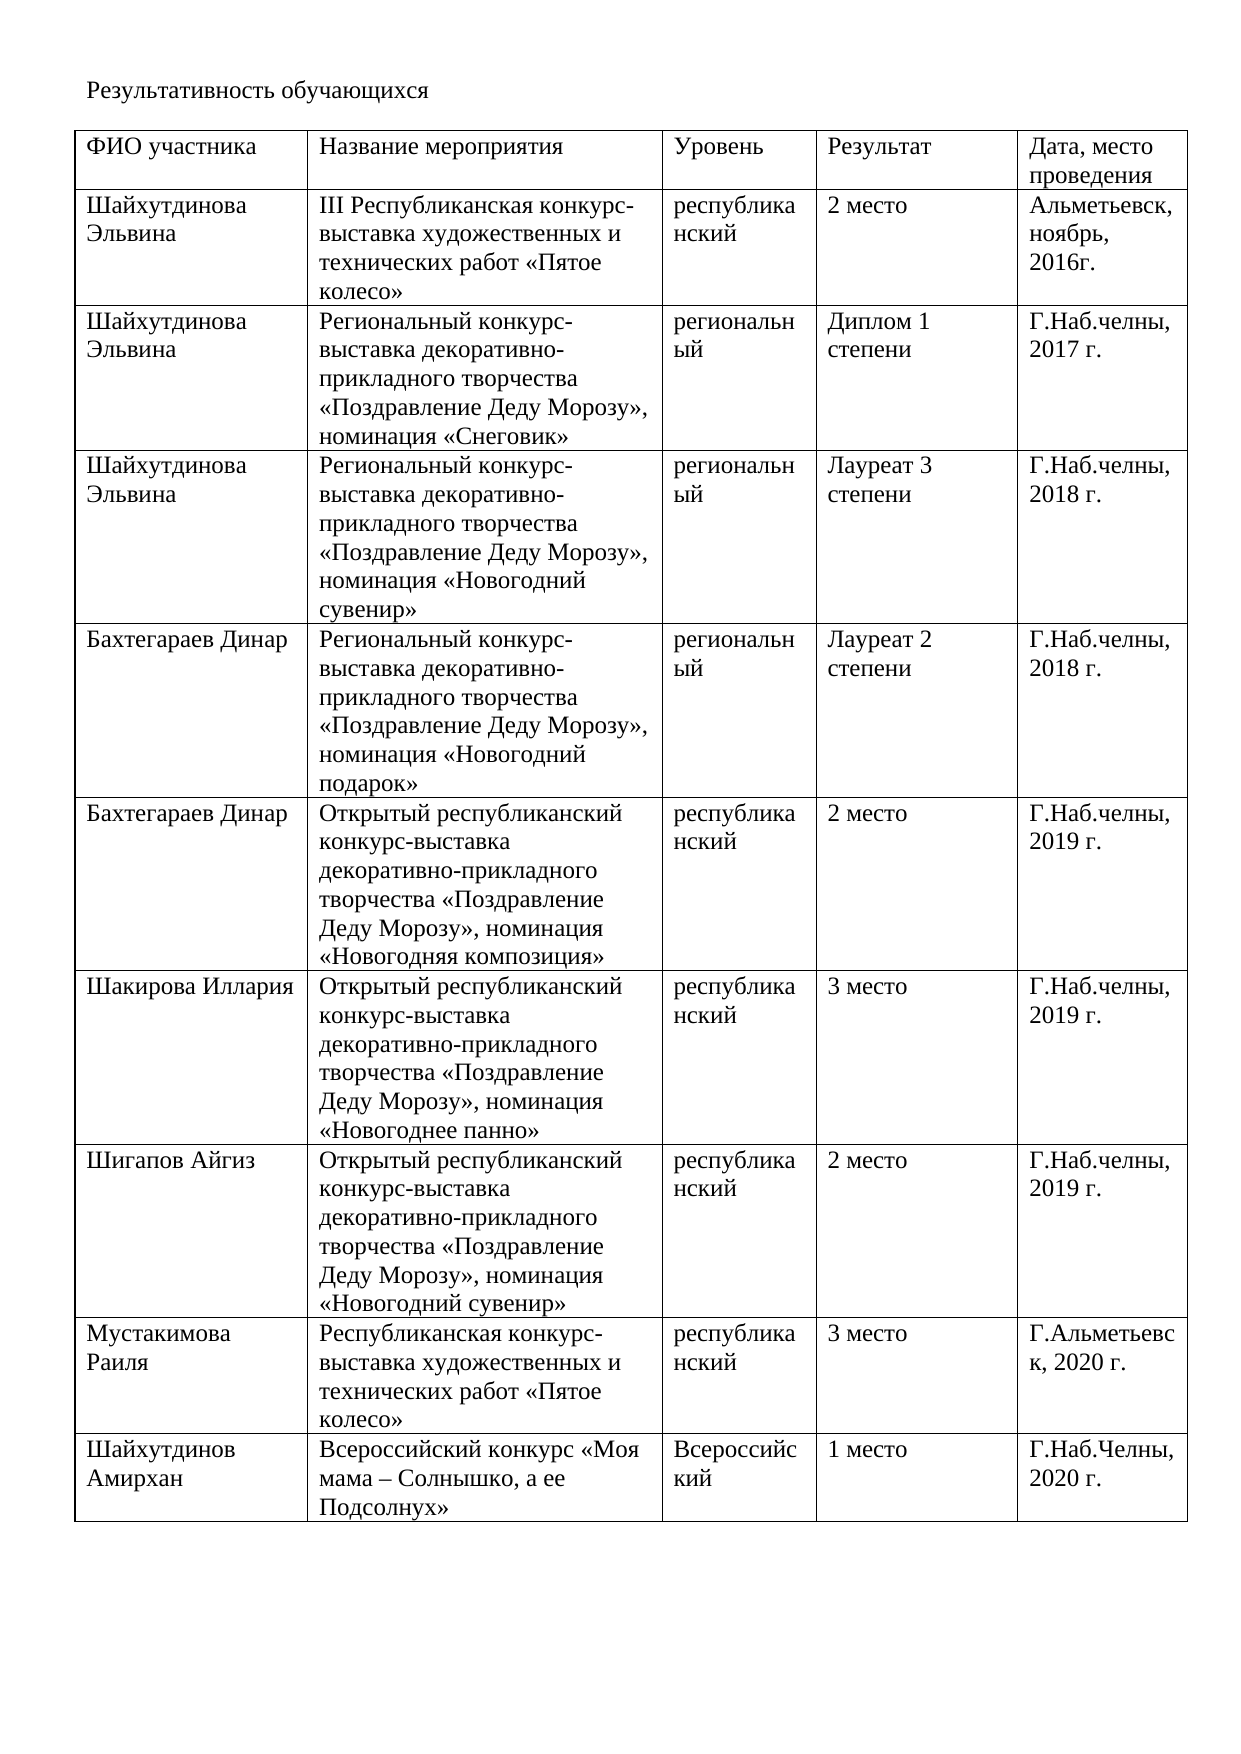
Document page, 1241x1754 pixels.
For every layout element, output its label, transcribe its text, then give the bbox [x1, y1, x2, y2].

table_cell республиканский [663, 190, 816, 305]
table_cell Лауреат 2 степени [817, 624, 1017, 797]
table_cell Республиканская конкурс-выставка художественных и технических работ «Пятое колесо» [308, 1318, 662, 1433]
table_cell 1 место [817, 1434, 1017, 1521]
table_cell региональный [663, 451, 816, 623]
table_cell Шайхутдинова Эльвина [76, 190, 307, 305]
table_cell Бахтегараев Динар [76, 624, 307, 797]
table_cell Всероссийский конкурс «Моя мама – Солнышко, а ее Подсолнух» [308, 1434, 662, 1521]
table_cell Открытый республиканский конкурс-выставка декоративно-прикладного творчества «Поздравление Деду Морозу», номинация «Новогодний сувенир» [308, 1145, 662, 1317]
table_cell Шигапов Айгиз [76, 1145, 307, 1317]
table_cell Диплом 1 степени [817, 306, 1017, 449]
table_cell Г.Наб.челны, 2017 г. [1018, 306, 1187, 449]
table_cell Г.Наб.челны, 2019 г. [1018, 971, 1187, 1144]
table_cell республиканский [663, 798, 816, 970]
table_cell 3 место [817, 971, 1017, 1144]
table_cell Результат [817, 131, 1017, 189]
table_cell 2 место [817, 1145, 1017, 1317]
table_cell Шайхутдинова Эльвина [76, 306, 307, 449]
table_cell региональный [663, 624, 816, 797]
table_cell Шакирова Иллария [76, 971, 307, 1144]
table_cell республиканский [663, 1318, 816, 1433]
table_cell Уровень [663, 131, 816, 189]
table_cell региональный [663, 306, 816, 449]
table_cell Мустакимова Раиля [76, 1318, 307, 1433]
table_cell Г.Наб.челны, 2019 г. [1018, 798, 1187, 970]
table_cell Бахтегараев Динар [76, 798, 307, 970]
table_cell 2 место [817, 190, 1017, 305]
table_cell ФИО участника [76, 131, 307, 189]
table_cell Открытый республиканский конкурс-выставка декоративно-прикладного творчества «Поздравление Деду Морозу», номинация «Новогодняя композиция» [308, 798, 662, 970]
table_cell Региональный конкурс-выставка декоративно-прикладного творчества «Поздравление Деду Морозу», номинация «Новогодний подарок» [308, 624, 662, 797]
table_cell республиканский [663, 971, 816, 1144]
table_cell Лауреат 3 степени [817, 451, 1017, 623]
table_cell Дата, место проведения [1018, 131, 1187, 189]
table_cell Г.Наб.Челны, 2020 г. [1018, 1434, 1187, 1521]
table_cell Региональный конкурс-выставка декоративно-прикладного творчества «Поздравление Деду Морозу», номинация «Новогодний сувенир» [308, 451, 662, 623]
table_cell Шайхутдинов Амирхан [76, 1434, 307, 1521]
table_header Результативность обучающихся [75, 75, 1188, 130]
table_cell Г.Наб.челны, 2018 г. [1018, 624, 1187, 797]
table_cell III Республиканская конкурс-выставка художественных и технических работ «Пятое колесо» [308, 190, 662, 305]
table_cell Всероссийский [663, 1434, 816, 1521]
table_cell Альметьевск, ноябрь, 2016г. [1018, 190, 1187, 305]
table_cell Шайхутдинова Эльвина [76, 451, 307, 623]
table_cell 3 место [817, 1318, 1017, 1433]
table_cell Региональный конкурс-выставка декоративно-прикладного творчества «Поздравление Деду Морозу», номинация «Снеговик» [308, 306, 662, 449]
table_cell Название мероприятия [308, 131, 662, 189]
table_cell Г.Наб.челны, 2018 г. [1018, 451, 1187, 623]
table_cell 2 место [817, 798, 1017, 970]
table_cell Г.Альметьевск, 2020 г. [1018, 1318, 1187, 1433]
table_cell Открытый республиканский конкурс-выставка декоративно-прикладного творчества «Поздравление Деду Морозу», номинация «Новогоднее панно» [308, 971, 662, 1144]
table_cell республиканский [663, 1145, 816, 1317]
table_cell Г.Наб.челны, 2019 г. [1018, 1145, 1187, 1317]
